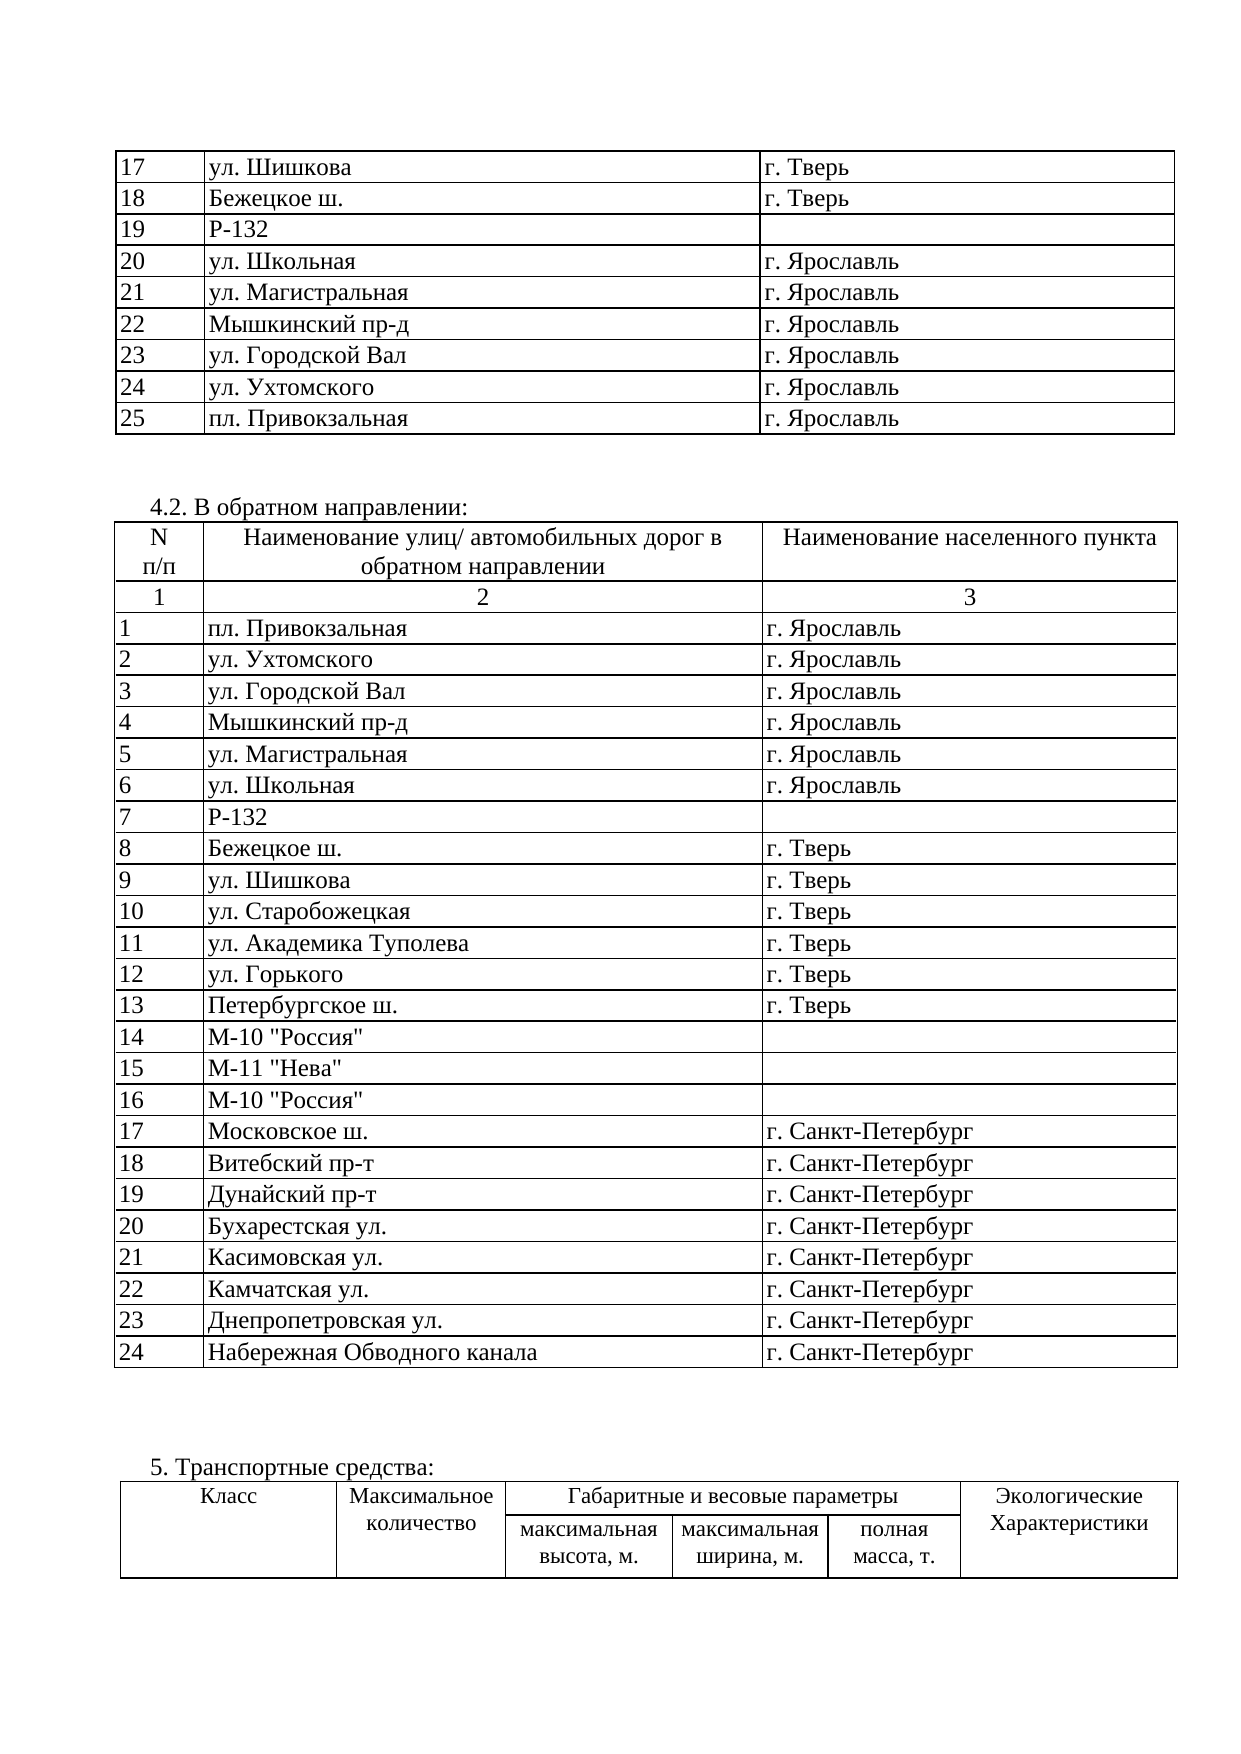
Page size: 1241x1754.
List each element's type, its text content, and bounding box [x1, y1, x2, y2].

text 5. Транспортные средства: [150, 1452, 1090, 1481]
table_cell 12 [115, 959, 203, 989]
table_cell пл. Привокзальная [204, 613, 762, 643]
table_cell Петербургское ш. [204, 991, 762, 1020]
table_cell 1 [115, 613, 203, 643]
table_cell 2 [204, 582, 762, 611]
table_cell 23 [117, 340, 204, 370]
table_cell г. Санкт-Петербург [763, 1335, 1177, 1366]
table_cell г. Тверь [761, 152, 1174, 181]
text 4.2. В обратном направлении: [150, 492, 1090, 521]
table_cell 17 [115, 1116, 203, 1146]
table_cell Камчатская ул. [204, 1274, 762, 1303]
table_cell [761, 215, 1174, 244]
table_cell ул. Академика Туполева [204, 928, 762, 957]
table_cell г. Санкт-Петербург [763, 1272, 1177, 1303]
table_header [961, 1482, 1177, 1577]
table_cell ул. Городской Вал [205, 340, 759, 370]
table_cell М-11 "Нева" [204, 1053, 762, 1083]
table_cell 24 [115, 1336, 203, 1366]
table_cell ул. Горького [204, 959, 762, 989]
table_cell [763, 1020, 1177, 1052]
table_cell 8 [115, 833, 203, 863]
table_cell 2 [115, 644, 203, 674]
table_cell 24 [117, 372, 204, 402]
table_header Класс [121, 1482, 336, 1577]
table_cell 23 [115, 1305, 203, 1335]
table_cell 21 [117, 277, 204, 307]
table_cell 16 [115, 1084, 203, 1115]
table_cell 3 [115, 675, 203, 706]
table_cell г. Тверь [763, 863, 1177, 894]
table_cell 21 [115, 1242, 203, 1272]
table_cell г. Тверь [763, 989, 1177, 1020]
table_cell г. Ярославль [761, 277, 1174, 307]
table_cell М-10 "Россия" [204, 1085, 762, 1115]
table_cell ул. Ухтомского [205, 372, 759, 402]
table_cell 5 [115, 738, 203, 769]
table_header Наименование населенного пункта [763, 523, 1177, 580]
table_cell Бежецкое ш. [204, 833, 762, 863]
table_cell Мышкинский пр-д [205, 309, 759, 339]
table_cell 11 [115, 927, 203, 957]
table_cell г. Ярославль [763, 611, 1177, 643]
table_cell ул. Магистральная [204, 739, 762, 769]
table_cell г. Санкт-Петербург [763, 1209, 1177, 1241]
table_header Габаритные и весовые параметры [506, 1482, 960, 1514]
table_cell Касимовская ул. [204, 1242, 762, 1272]
table_cell 20 [117, 246, 204, 276]
table_cell 13 [115, 990, 203, 1020]
table_cell 14 [115, 1021, 203, 1052]
table_cell 15 [115, 1053, 203, 1083]
table_cell Мышкинский пр-д [204, 707, 762, 737]
table_cell максимальная высота, м. [506, 1516, 672, 1577]
table_cell г. Ярославль [763, 643, 1177, 674]
table_cell полная масса, т. [829, 1516, 960, 1577]
table_header Наименование улиц/ автомобильных дорог в обратном направлении [204, 523, 762, 580]
table_cell ул. Ухтомского [204, 645, 762, 674]
table_cell г. Тверь [763, 926, 1177, 957]
table_cell 19 [117, 215, 204, 244]
table_cell ул. Городской Вал [204, 676, 762, 706]
table_cell 3 [763, 580, 1177, 611]
table_cell ул. Шишкова [205, 152, 759, 181]
table_cell 7 [115, 801, 203, 832]
table_cell г. Тверь [763, 958, 1177, 989]
table_cell 18 [115, 1147, 203, 1178]
table_cell Дунайский пр-т [204, 1179, 762, 1209]
table_cell г. Ярославль [763, 769, 1177, 800]
table_cell Набережная Обводного канала [204, 1337, 762, 1366]
table_cell 9 [115, 864, 203, 894]
table_cell г. Санкт-Петербург [763, 1115, 1177, 1146]
table_cell 22 [115, 1273, 203, 1303]
table_cell 22 [117, 309, 204, 339]
table_cell г. Ярославль [761, 403, 1174, 433]
table_cell Московское ш. [204, 1116, 762, 1146]
table_cell Витебский пр-т [204, 1148, 762, 1178]
table_cell пл. Привокзальная [205, 403, 759, 433]
table_cell г. Тверь [761, 183, 1174, 213]
table_cell Бежецкое ш. [205, 183, 759, 213]
table_cell г. Санкт-Петербург [763, 1304, 1177, 1335]
table_cell [763, 1052, 1177, 1083]
table_cell г. Ярославль [761, 246, 1174, 276]
table_cell г. Тверь [763, 832, 1177, 863]
table_cell г. Ярославль [763, 706, 1177, 737]
table_cell г. Санкт-Петербург [763, 1241, 1177, 1272]
table_cell Бухарестская ул. [204, 1211, 762, 1241]
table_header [337, 1482, 505, 1577]
table_cell г. Ярославль [761, 340, 1174, 370]
table_cell 4 [115, 707, 203, 737]
table_header N п/п [115, 523, 203, 580]
table_cell максимальная ширина, м. [673, 1516, 827, 1577]
table_cell Днепропетровская ул. [204, 1305, 762, 1335]
table_cell 6 [115, 770, 203, 800]
table_cell [763, 800, 1177, 832]
table_cell 1 [115, 581, 203, 611]
table_cell г. Ярославль [763, 737, 1177, 769]
table_cell г. Санкт-Петербург [763, 1178, 1177, 1209]
table_cell ул. Шишкова [204, 865, 762, 894]
table_cell 10 [115, 896, 203, 926]
table_cell 20 [115, 1210, 203, 1241]
table_cell ул. Магистральная [205, 277, 759, 307]
table_cell ул. Старобожецкая [204, 896, 762, 926]
table_cell 18 [117, 183, 204, 213]
table_cell г. Ярославль [761, 372, 1174, 402]
table_cell 19 [115, 1179, 203, 1209]
table_cell г. Тверь [763, 895, 1177, 926]
table_cell [763, 1083, 1177, 1115]
table_cell ул. Школьная [204, 770, 762, 800]
table_cell 25 [117, 403, 204, 433]
table_cell Р-132 [204, 802, 762, 832]
table_cell г. Санкт-Петербург [763, 1146, 1177, 1178]
table_cell г. Ярославль [763, 674, 1177, 706]
table_cell ул. Школьная [205, 246, 759, 276]
table_cell М-10 "Россия" [204, 1022, 762, 1052]
table_cell г. Ярославль [761, 309, 1174, 339]
table_cell Р-132 [205, 215, 759, 244]
table_cell 17 [117, 152, 204, 181]
